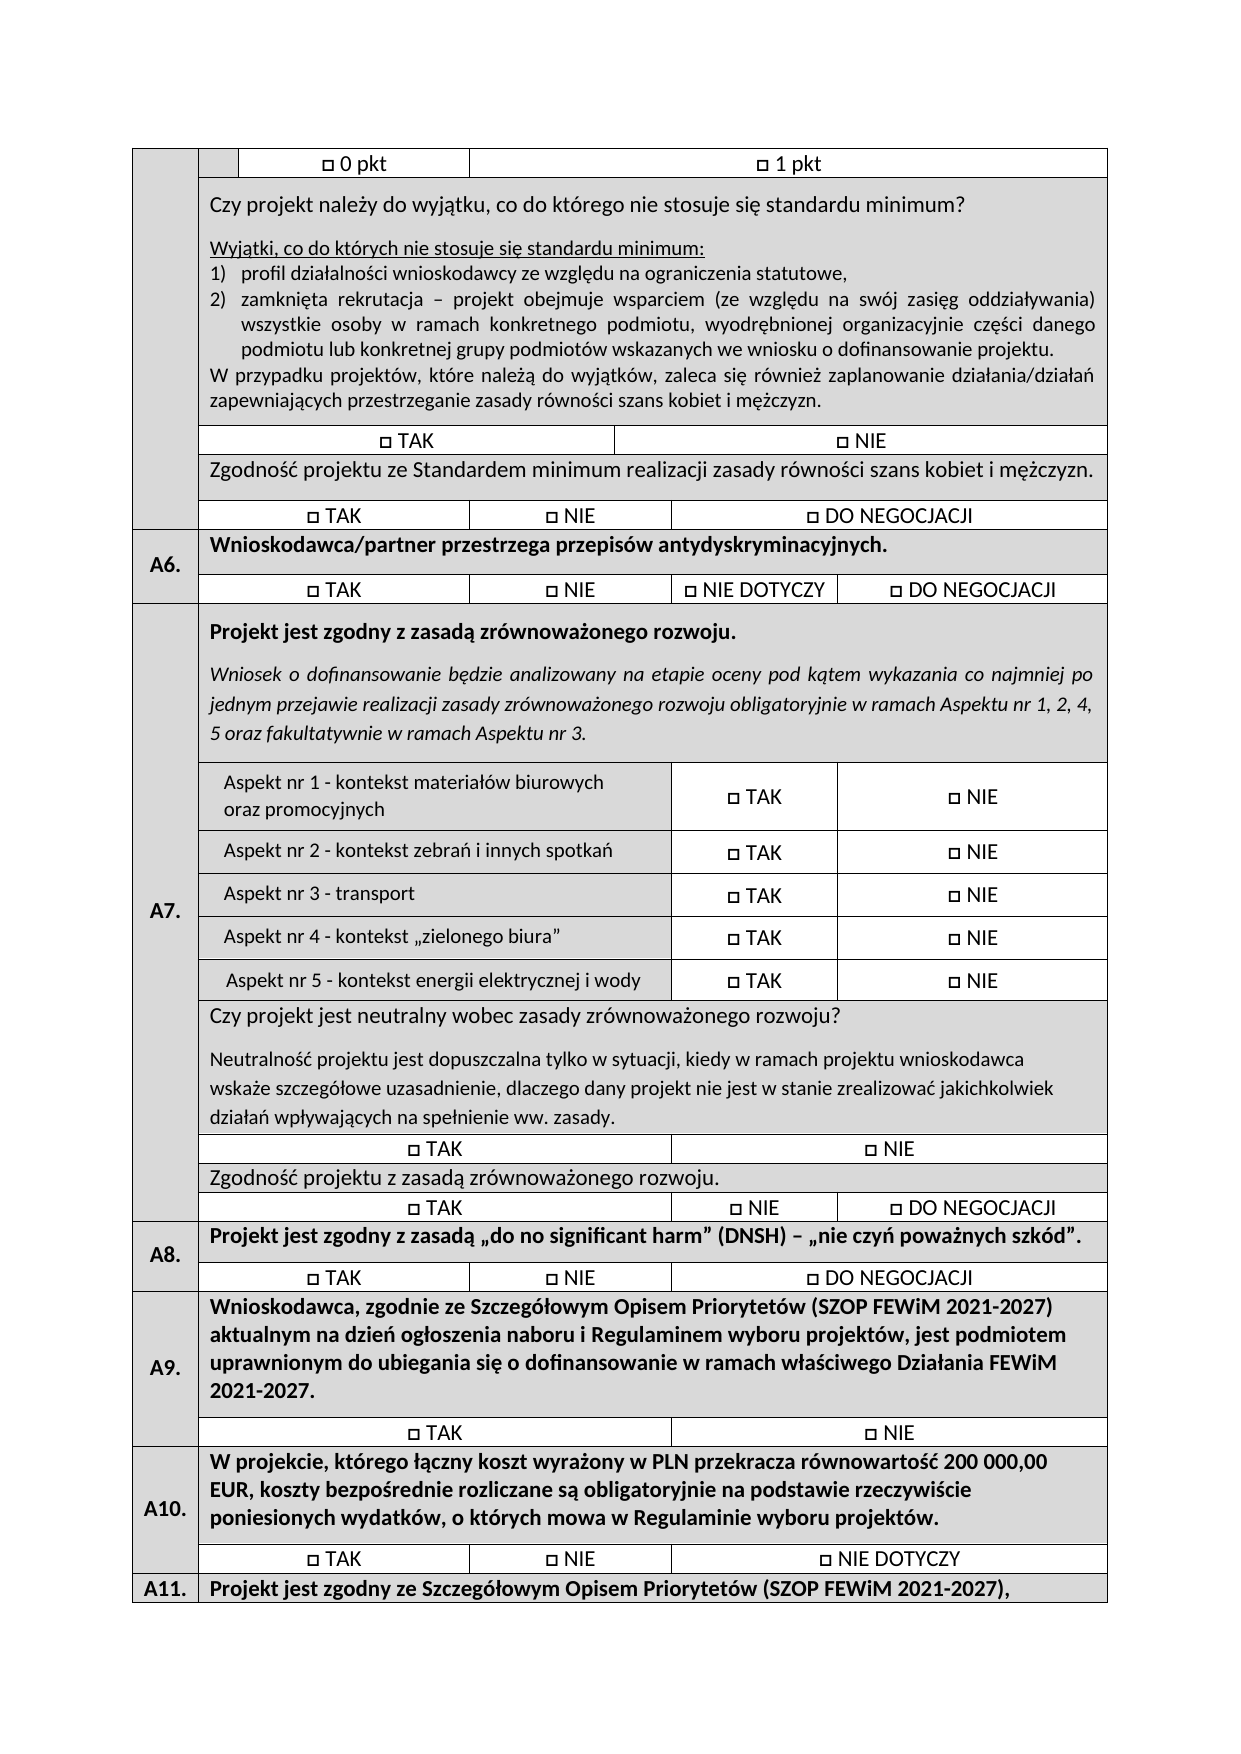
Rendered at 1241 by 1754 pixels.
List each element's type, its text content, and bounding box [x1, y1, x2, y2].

table_cell □ TAK [199, 501, 469, 529]
table_cell □ NIE [838, 874, 1107, 916]
table_cell □ TAK [199, 426, 614, 454]
table_cell □ TAK [199, 1193, 671, 1221]
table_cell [199, 1574, 1107, 1602]
table_cell W projekcie, którego łączny koszt wyrażony w PLN przekracza równowartość 200 000,00 EUR, koszty bezpośrednie rozliczane są obligatoryjnie na podstawie rzeczywiście poniesionych wydatków, o których mowa w Regulaminie wyboru projektów. [199, 1447, 1107, 1543]
table_cell □ DO NEGOCJACJI [838, 575, 1107, 603]
table_cell □ NIE [672, 1135, 1107, 1162]
table_cell Projekt jest zgodny z zasadą zrównoważonego rozwoju. Wniosek o dofinansowanie będzie analizowany na etapie oceny pod kątem wykazania co najmniej po jednym przejawie realizacji zasady zrównoważonego rozwoju obligatoryjnie w ramach Aspektu nr 1, 2, 4, 5 oraz fakultatywnie w ramach Aspektu nr 3. [199, 604, 1107, 762]
table_cell □ NIE DOTYCZY [672, 575, 837, 603]
table_cell □ NIE [672, 1418, 1107, 1446]
table_cell Wnioskodawca/partner przestrzega przepisów antydyskryminacyjnych. [199, 530, 1107, 574]
table_cell □ NIE [838, 917, 1107, 958]
table_cell Zgodność projektu ze Standardem minimum realizacji zasady równości szans kobiet i mężczyzn. [199, 455, 1107, 500]
table_cell □ DO NEGOCJACJI [838, 1193, 1107, 1221]
table_cell □ TAK [199, 1135, 671, 1162]
table_cell □ NIE DOTYCZY [672, 1545, 1107, 1573]
table_cell □ NIE [838, 960, 1107, 1000]
table_cell □ TAK [199, 1263, 469, 1291]
table_cell □ 0 pkt [239, 149, 469, 177]
table_cell 5. [199, 149, 238, 177]
table_cell □ TAK [199, 575, 469, 603]
table_cell □ NIE [672, 1193, 837, 1221]
table_cell □ TAK [199, 1418, 671, 1446]
table_cell □ NIE [470, 1545, 671, 1573]
table_cell □ NIE [838, 831, 1107, 873]
table_cell □ TAK [672, 831, 837, 873]
table_cell □ NIE [838, 763, 1107, 830]
table_cell Aspekt nr 1 - kontekst materiałów biurowych oraz promocyjnych [199, 763, 671, 830]
table_cell □ NIE [470, 501, 671, 529]
table_cell □ TAK [672, 763, 837, 830]
table_cell Czy projekt należy do wyjątku, co do którego nie stosuje się standardu minimum? Wyjątki, co do których nie stosuje się standardu minimum: profil działalności wnioskodawcy ze względu na ograniczenia statutowe, zamknięta rekrutacja – projekt obejmuje wsparciem (ze względu na swój zasięg oddziaływania) wszystkie osoby w ramach konkretnego podmiotu, wyodrębnionej organizacyjnie części danego podmiotu lub konkretnej grupy podmiotów wskazanych we wniosku o dofinansowanie projektu. W przypadku projektów, które należą do wyjątków, zaleca się również zaplanowanie działania/działań zapewniających przestrzeganie zasady równości szans kobiet i mężczyzn. [199, 178, 1107, 425]
table_cell A10. [133, 1447, 198, 1573]
table_cell □ DO NEGOCJACJI [672, 501, 1107, 529]
table_cell □ NIE [470, 1263, 671, 1291]
table_cell □ TAK [672, 960, 837, 1000]
table_cell □ NIE [615, 426, 1107, 454]
table_cell Aspekt nr 5 - kontekst energii elektrycznej i wody [199, 960, 671, 1000]
table_cell A8. [133, 1222, 198, 1291]
table_cell A7. [133, 604, 198, 1221]
table_cell Zgodność projektu z zasadą zrównoważonego rozwoju. [199, 1164, 1107, 1192]
table_cell □ TAK [672, 874, 837, 916]
table_cell A6. [133, 530, 198, 603]
table_cell Aspekt nr 2 - kontekst zebrań i innych spotkań [199, 831, 671, 873]
table_cell A9. [133, 1292, 198, 1446]
table_cell □ TAK [672, 917, 837, 958]
table_cell Aspekt nr 4 - kontekst „zielonego biura” [199, 917, 671, 958]
table_cell Projekt jest zgodny z zasadą „do no significant harm” (DNSH) – „nie czyń poważnych szkód”. [199, 1222, 1107, 1262]
table_cell Czy projekt jest neutralny wobec zasady zrównoważonego rozwoju? Neutralność projektu jest dopuszczalna tylko w sytuacji, kiedy w ramach projektu wnioskodawca wskaże szczegółowe uzasadnienie, dlaczego dany projekt nie jest w stanie zrealizować jakichkolwiek działań wpływających na spełnienie ww. zasady. [199, 1001, 1107, 1133]
table_cell □ TAK [199, 1545, 469, 1573]
table_cell Aspekt nr 3 - transport [199, 874, 671, 916]
table_cell A11. [133, 1574, 198, 1602]
table_cell □ DO NEGOCJACJI [672, 1263, 1107, 1291]
table_cell □ NIE [470, 575, 671, 603]
table_cell □ 1 pkt [470, 149, 1107, 177]
table_cell Wnioskodawca, zgodnie ze Szczegółowym Opisem Priorytetów (SZOP FEWiM 2021-2027) aktualnym na dzień ogłoszenia naboru i Regulaminem wyboru projektów, jest podmiotem uprawnionym do ubiegania się o dofinansowanie w ramach właściwego Działania FEWiM 2021-2027. [199, 1292, 1107, 1417]
